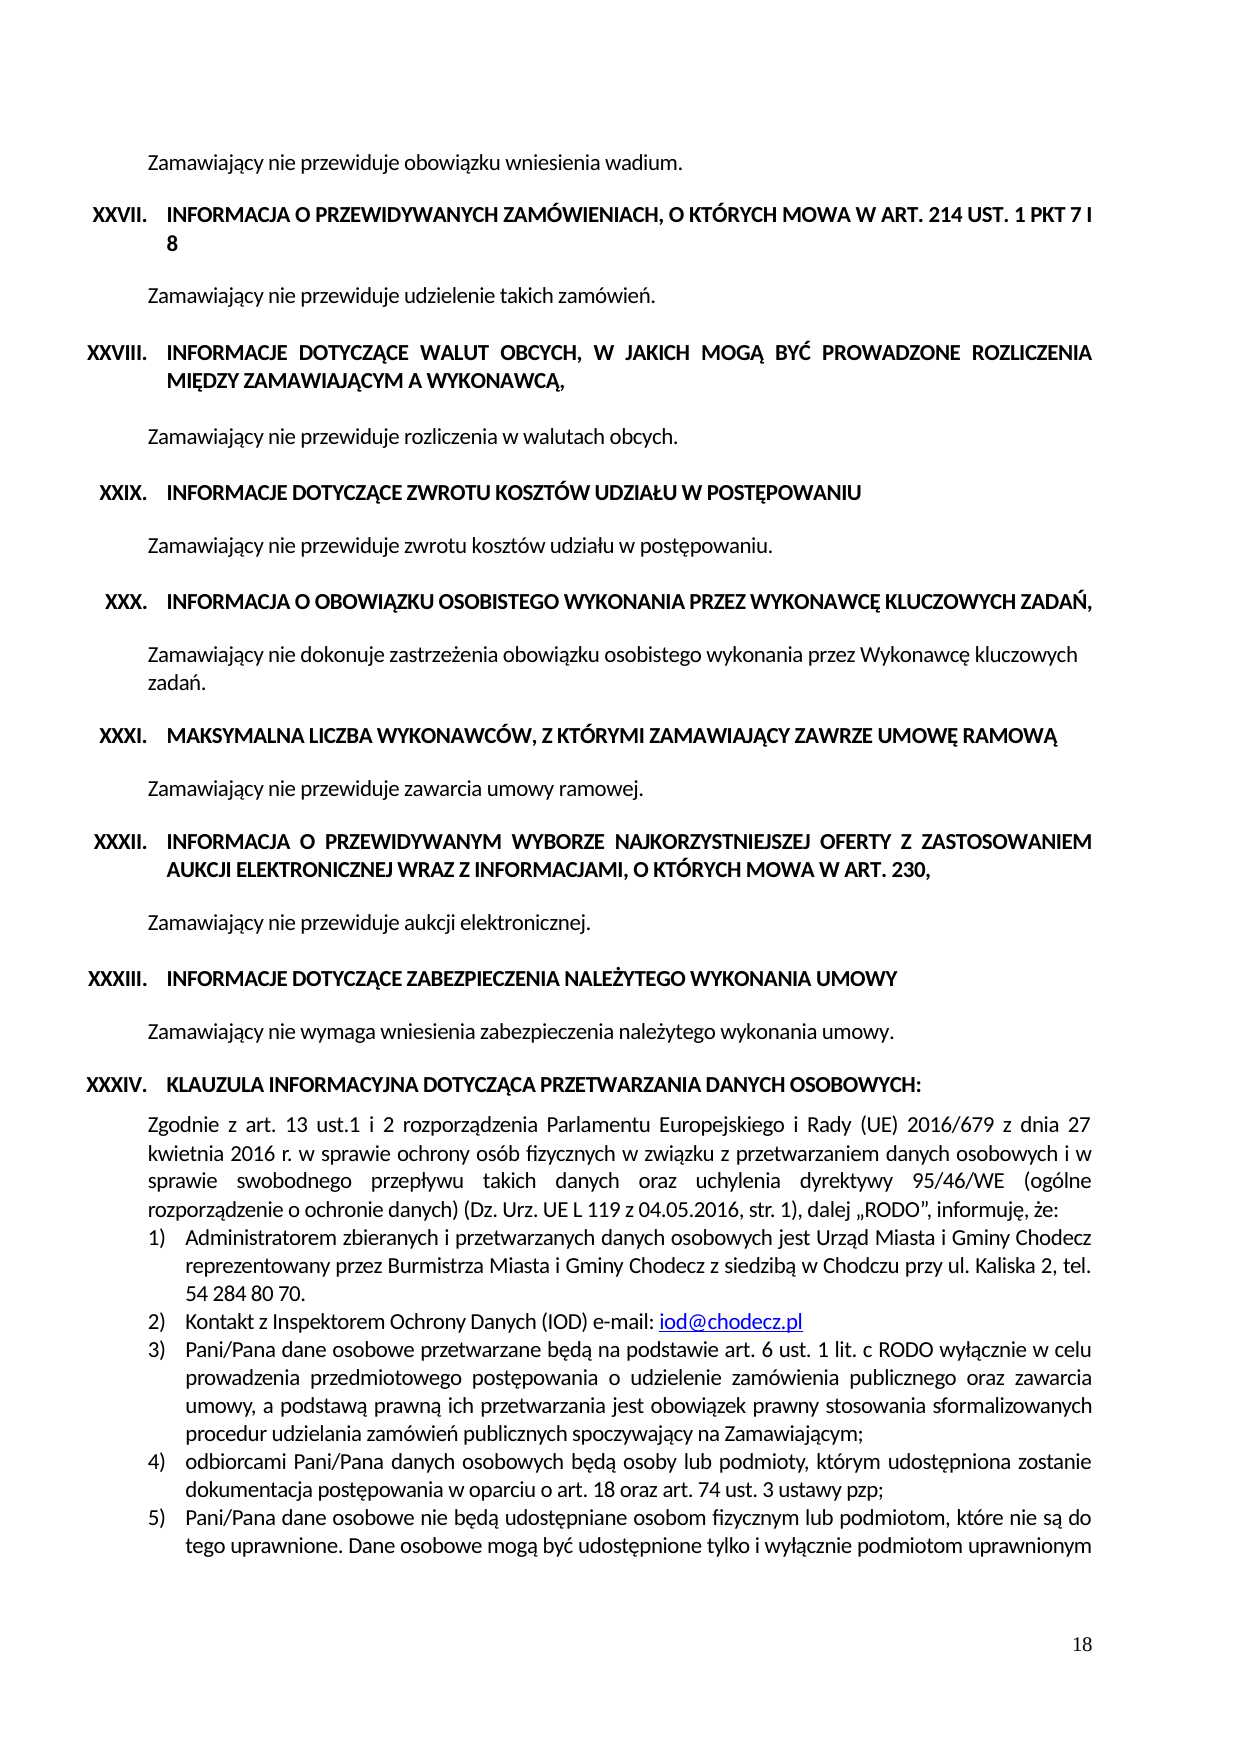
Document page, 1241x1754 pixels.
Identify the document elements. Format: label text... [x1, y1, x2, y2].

list INFORMACJE DOTYCZĄCE ZABEZPIECZENIA NALEŻYTEGO WYKONANIA UMOWY [148, 964, 1093, 992]
text Zamawiający nie przewiduje aukcji elektronicznej. [148, 908, 1093, 936]
list INFORMACJE DOTYCZĄCE ZWROTU KOSZTÓW UDZIAŁU W POSTĘPOWANIU [148, 478, 1093, 506]
list KLAUZULA INFORMACYJNA DOTYCZĄCA PRZETWARZANIA DANYCH OSOBOWYCH: [148, 1070, 1093, 1098]
text Zamawiający nie wymaga wniesienia zabezpieczenia należytego wykonania umowy. [148, 1017, 1093, 1045]
list INFORMACJA O OBOWIĄZKU OSOBISTEGO WYKONANIA PRZEZ WYKONAWCĘ KLUCZOWYCH ZADAŃ, [148, 587, 1093, 615]
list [148, 1503, 1093, 1559]
list INFORMACJA O PRZEWIDYWANYCH ZAMÓWIENIACH, O KTÓRYCH MOWA W ART. 214 UST. 1 PKT 7 I 8 [148, 201, 1093, 257]
text Zgodnie z art. 13 ust.1 i 2 rozporządzenia Parlamentu Europejskiego i Rady (UE) 2016/679 z dnia 27 kwietnia 2016 r. w sprawie ochrony osób fizycznych w związku z przetwarzaniem danych osobowych i w sprawie swobodnego przepływu takich danych oraz uchylenia dyrektywy 95/46/WE (ogólne rozporządzenie o ochronie danych) (Dz. Urz. UE L 119 z 04.05.2016, str. 1), dalej „RODO”, informuję, że: [148, 1111, 1093, 1223]
list Pani/Pana dane osobowe przetwarzane będą na podstawie art. 6 ust. 1 lit. c RODO wyłącznie w celu prowadzenia przedmiotowego postępowania o udzielenie zamówienia publicznego oraz zawarcia umowy, a podstawą prawną ich przetwarzania jest obowiązek prawny stosowania sformalizowanych procedur udzielania zamówień publicznych spoczywający na Zamawiającym; [148, 1335, 1093, 1447]
list Administratorem zbieranych i przetwarzanych danych osobowych jest Urząd Miasta i Gminy Chodecz reprezentowany przez Burmistrza Miasta i Gminy Chodecz z siedzibą w Chodczu przy ul. Kaliska 2, tel. 54 284 80 70. [148, 1223, 1093, 1307]
text Zamawiający nie przewiduje zawarcia umowy ramowej. [148, 774, 1093, 802]
list Kontakt z Inspektorem Ochrony Danych (IOD) e-mail: iod@chodecz.pl [148, 1307, 1093, 1335]
list MAKSYMALNA LICZBA WYKONAWCÓW, Z KTÓRYMI ZAMAWIAJĄCY ZAWRZE UMOWĘ RAMOWĄ [148, 721, 1093, 749]
list INFORMACJE DOTYCZĄCE WALUT OBCYCH, W JAKICH MOGĄ BYĆ PROWADZONE ROZLICZENIA MIĘDZY ZAMAWIAJĄCYM A WYKONAWCĄ, [148, 338, 1093, 394]
text Zamawiający nie dokonuje zastrzeżenia obowiązku osobistego wykonania przez Wykonawcę kluczowych zadań. [148, 640, 1093, 696]
list odbiorcami Pani/Pana danych osobowych będą osoby lub podmioty, którym udostępniona zostanie dokumentacja postępowania w oparciu o art. 18 oraz art. 74 ust. 3 ustawy pzp; [148, 1447, 1093, 1503]
text Zamawiający nie przewiduje zwrotu kosztów udziału w postępowaniu. [148, 531, 1093, 559]
text Zamawiający nie przewiduje obowiązku wniesienia wadium. [148, 148, 1093, 176]
text Zamawiający nie przewiduje udzielenie takich zamówień. [148, 282, 1093, 310]
text Zamawiający nie przewiduje rozliczenia w walutach obcych. [148, 422, 1093, 450]
list INFORMACJA O PRZEWIDYWANYM WYBORZE NAJKORZYSTNIEJSZEJ OFERTY Z ZASTOSOWANIEM AUKCJI ELEKTRONICZNEJ WRAZ Z INFORMACJAMI, O KTÓRYCH MOWA W ART. 230, [148, 827, 1093, 883]
